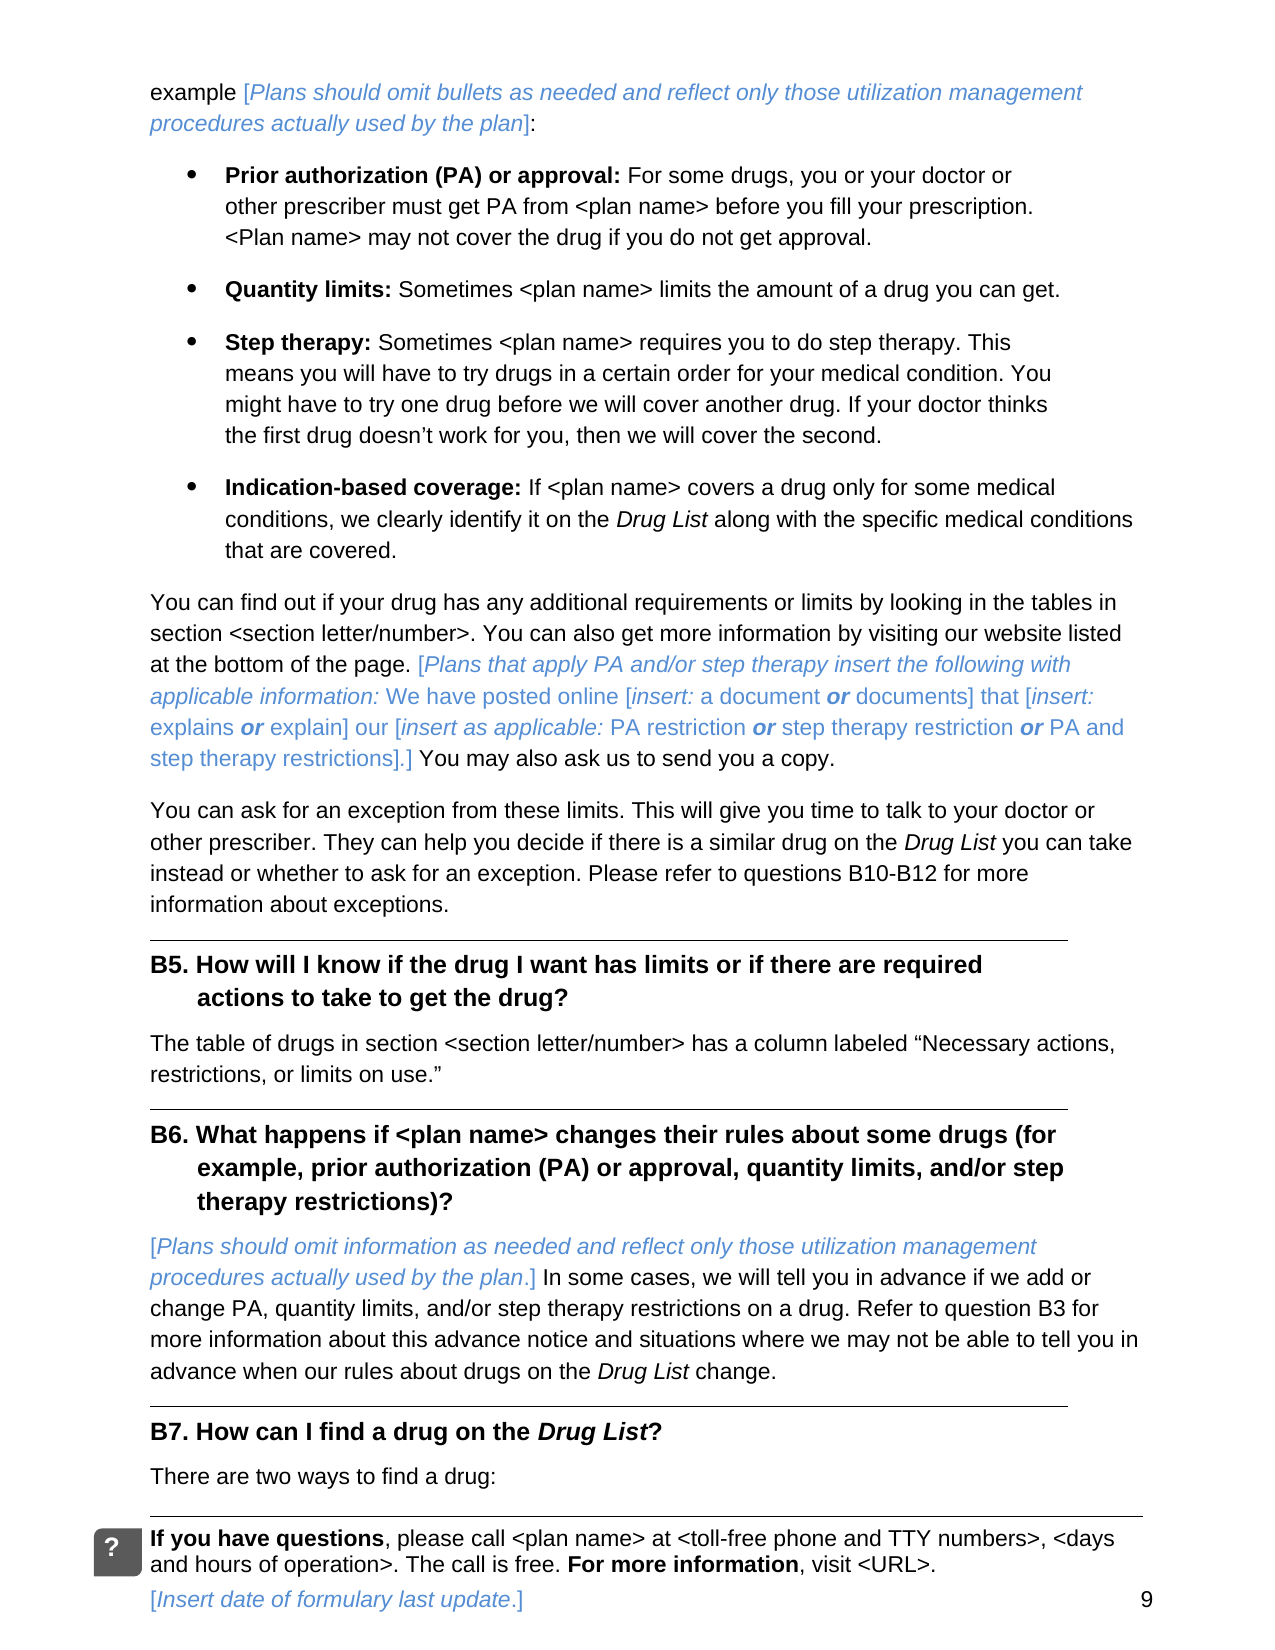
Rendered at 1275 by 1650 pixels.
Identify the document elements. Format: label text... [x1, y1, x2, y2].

text There are two ways to find a drug: [150, 1459, 1143, 1491]
text You can ask for an exception from these limits. This will give you time to talk to your doctor or other prescriber. They can help you decide if there is a similar drug on the Drug List you can take instead or whether to ask for an exception. Please refer to questions B10-B12 for more information about exceptions. [150, 794, 1143, 919]
text [Plans should omit information as needed and reflect only those utilization management procedures actually used by the plan.] In some cases, we will tell you in advance if we add or change PA, quantity limits, and/or step therapy restrictions on a drug. Refer to question B3 for more information about this advance notice and situations where we may not be able to tell you in advance when our rules about drugs on the Drug List change. [150, 1229, 1143, 1385]
text The table of drugs in section <section letter/number> has a column labeled “Necessary actions, restrictions, or limits on use.” [150, 1026, 1143, 1088]
subtitle B5. How will I know if the drug I want has limits or if there are required actions to take to get the drug? [150, 941, 1068, 1013]
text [150, 75, 1143, 137]
list Indication-based coverage: If <plan name> covers a drug only for some medical conditions, we clearly identify it on the Drug List along with the specific medical conditions that are covered. [187, 471, 1143, 564]
subtitle B6. What happens if <plan name> changes their rules about some drugs (for example, prior authorization (PA) or approval, quantity limits, and/or step therapy restrictions)? [150, 1110, 1068, 1217]
list Step therapy: Sometimes <plan name> requires you to do step therapy. This means you will have to try drugs in a certain order for your medical condition. You might have to try one drug before we will cover another drug. If your doctor thinks the first drug doesn’t work for you, then we will cover the second. [187, 325, 1068, 450]
list Quantity limits: Sometimes <plan name> limits the amount of a drug you can get. [187, 273, 1068, 304]
subtitle B7. How can I find a drug on the Drug List? [150, 1407, 1068, 1447]
list Prior authorization (PA) or approval: For some drugs, you or your doctor or other prescriber must get PA from <plan name> before you fill your prescription. <Plan name> may not cover the drug if you do not get approval. [187, 158, 1068, 252]
text You can find out if your drug has any additional requirements or limits by looking in the tables in section <section letter/number>. You can also get more information by visiting our website listed at the bottom of the page. [Plans that apply PA and/or step therapy insert the following with applicable information: We have posted online [insert: a document or documents] that [insert: explains or explain] our [insert as applicable: PA restriction or step therapy restriction or PA and step therapy restrictions].] You may also ask us to send you a copy. [150, 585, 1143, 773]
